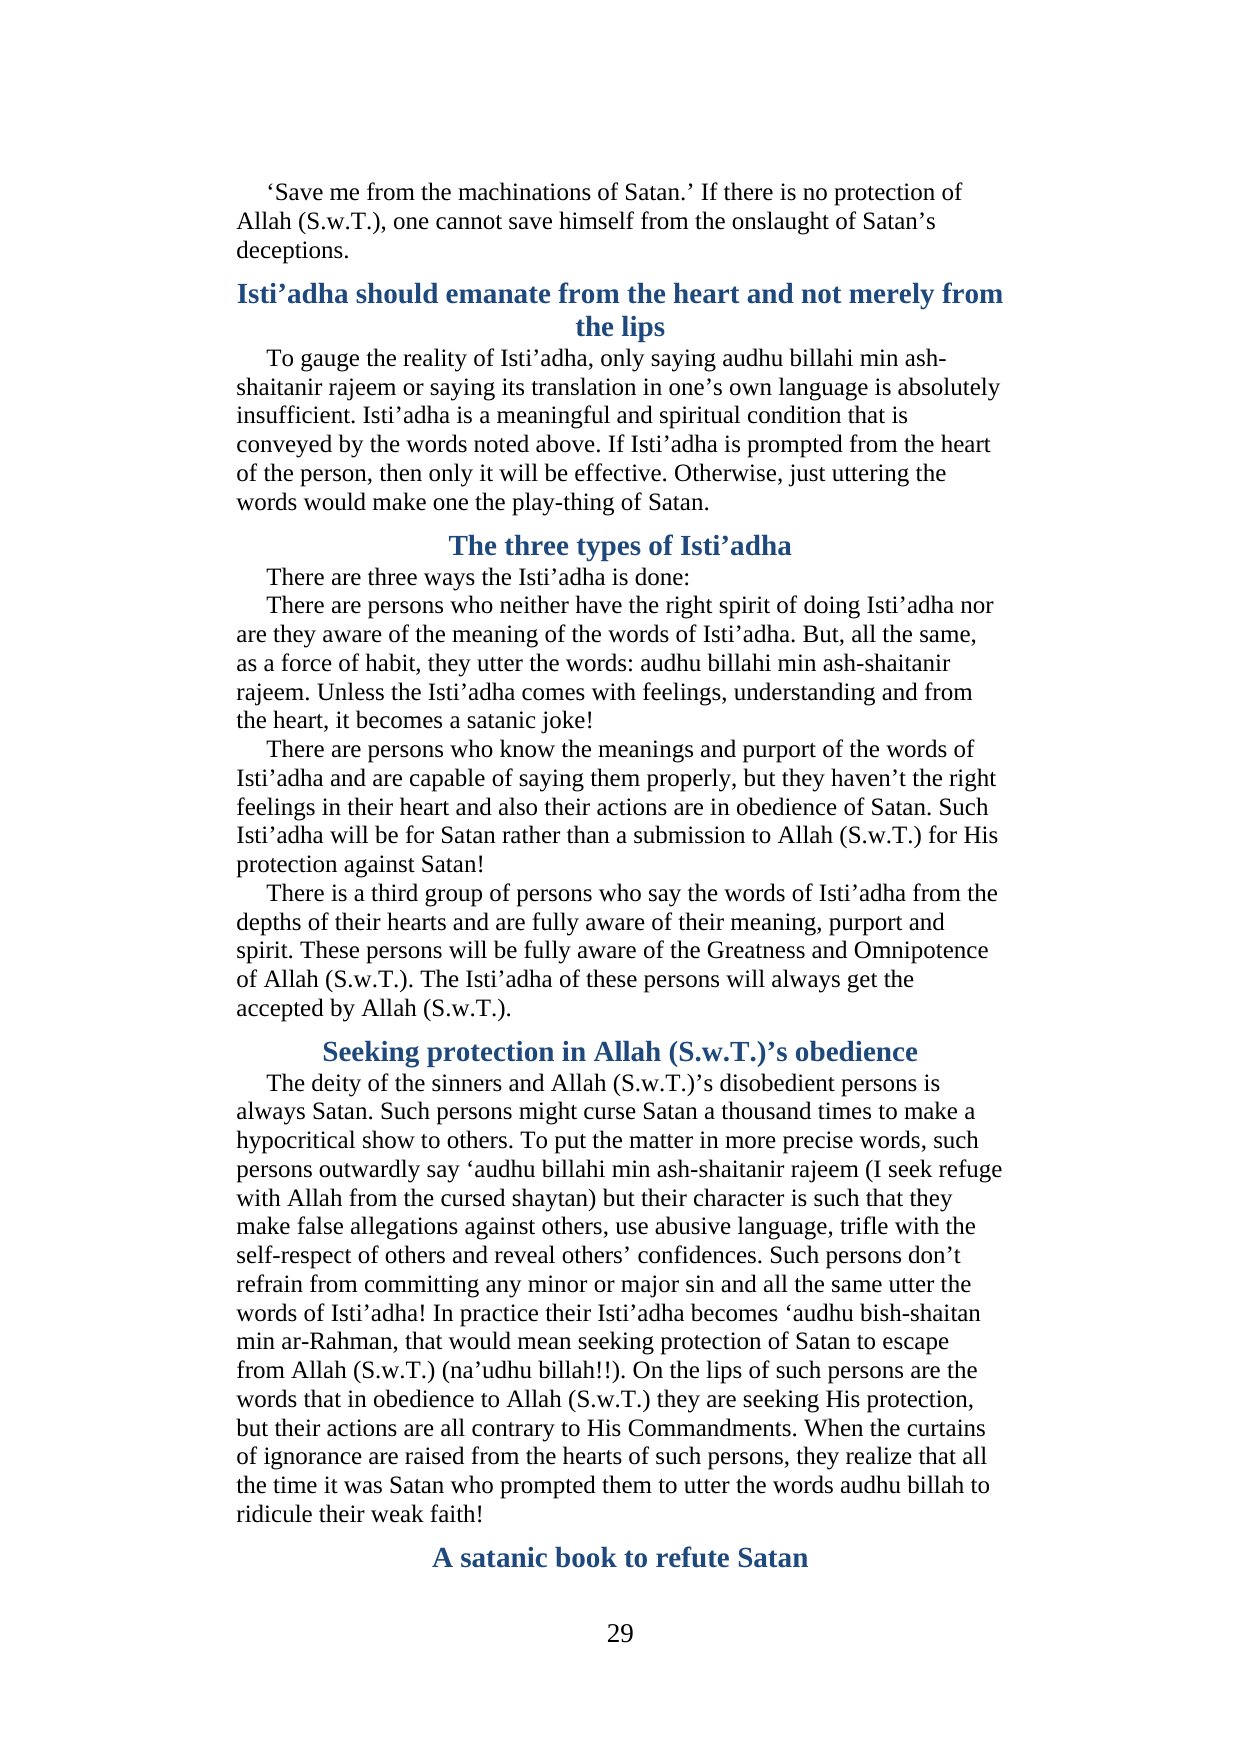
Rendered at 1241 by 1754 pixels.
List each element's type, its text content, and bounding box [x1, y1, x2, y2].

text There are persons who neither have the right spirit of doing Isti’adha nor are they aware of the meaning of the words of Isti’adha. But, all the same, as a force of habit, they utter the words: audhu billahi min ash-shaitanir rajeem. Unless the Isti’adha comes with feelings, understanding and from the heart, it becomes a satanic joke! [236, 590, 1004, 734]
subtitle Isti’adha should emanate from the heart and not merely from the lips [236, 276, 1004, 343]
text There is a third group of persons who say the words of Isti’adha from the depths of their hearts and are fully aware of their meaning, purport and spirit. These persons will be fully aware of the Greatness and Omnipotence of Allah (S.w.T.). The Isti’adha of these persons will always get the accepted by Allah (S.w.T.). [236, 878, 1004, 1022]
text ‘Save me from the machinations of Satan.’ If there is no protection of Allah (S.w.T.), one cannot save himself from the onslaught of Satan’s deceptions. [236, 177, 1004, 263]
subtitle Seeking protection in Allah (S.w.T.)’s obedience [236, 1034, 1004, 1068]
text The deity of the sinners and Allah (S.w.T.)’s disobedient persons is always Satan. Such persons might curse Satan a thousand times to make a hypocritical show to others. To put the matter in more precise words, such persons outwardly say ‘audhu billahi min ash-shaitanir rajeem (I seek refuge with Allah from the cursed shaytan) but their character is such that they make false allegations against others, use abusive language, trifle with the self-respect of others and reveal others’ confidences. Such persons don’t refrain from committing any minor or major sin and all the same utter the words of Isti’adha! In practice their Isti’adha becomes ‘audhu bish-shaitan min ar-Rahman, that would mean seeking protection of Satan to escape from Allah (S.w.T.) (na’udhu billah!!). On the lips of such persons are the words that in obedience to Allah (S.w.T.) they are seeking His protection, but their actions are all contrary to His Commandments. When the curtains of ignorance are raised from the hearts of such persons, they realize that all the time it was Satan who prompted them to utter the words audhu billah to ridicule their weak faith! [236, 1068, 1004, 1528]
text To gauge the reality of Isti’adha, only saying audhu billahi min ash-shaitanir rajeem or saying its translation in one’s own language is absolutely insufficient. Isti’adha is a meaningful and spiritual condition that is conveyed by the words noted above. If Isti’adha is prompted from the heart of the person, then only it will be effective. Otherwise, just uttering the words would make one the play-thing of Satan. [236, 343, 1004, 516]
text There are three ways the Isti’adha is done: [236, 562, 1004, 590]
subtitle The three types of Isti’adha [236, 528, 1004, 562]
text There are persons who know the meanings and purport of the words of Isti’adha and are capable of saying them properly, but they haven’t the right feelings in their heart and also their actions are in obedience of Satan. Such Isti’adha will be for Satan rather than a submission to Allah (S.w.T.) for His protection against Satan! [236, 734, 1004, 878]
subtitle A satanic book to refute Satan [236, 1540, 1004, 1574]
